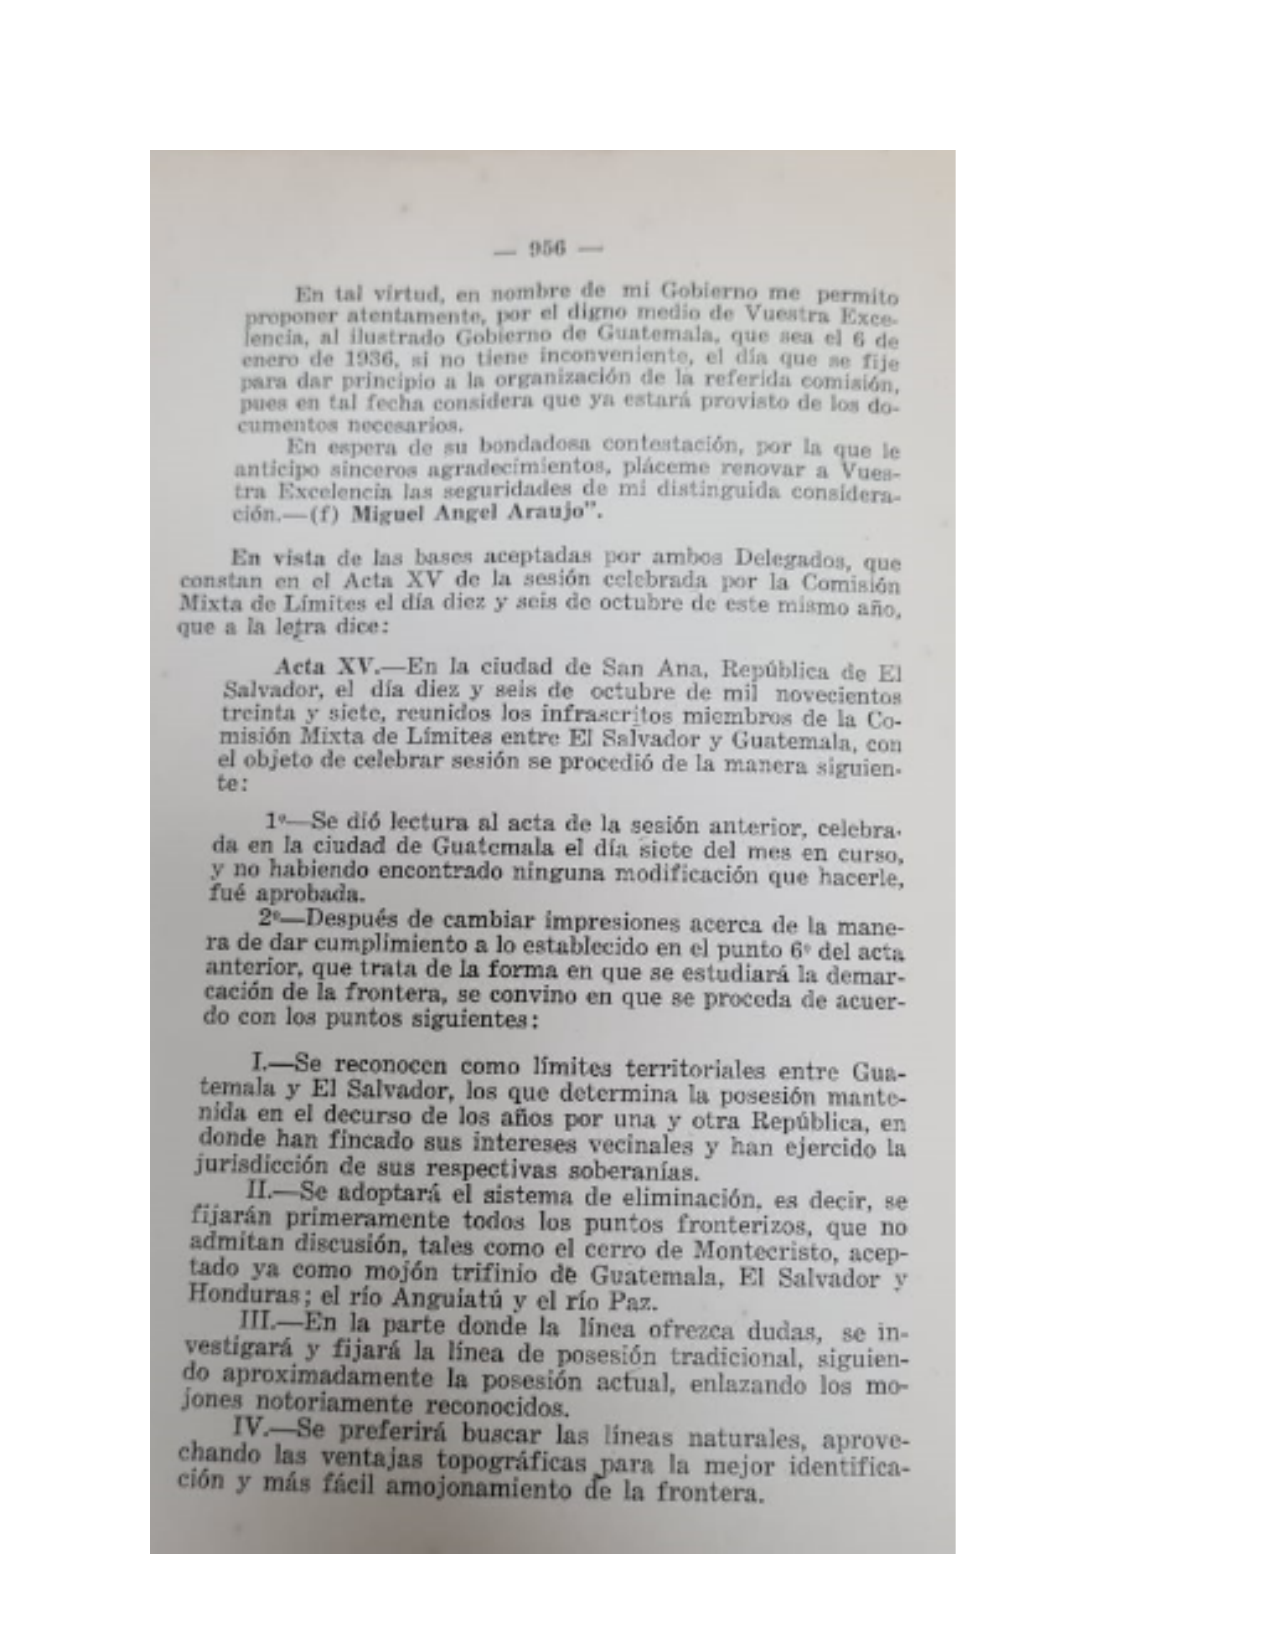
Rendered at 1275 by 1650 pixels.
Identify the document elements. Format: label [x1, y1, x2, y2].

picture [150, 150, 956, 1554]
